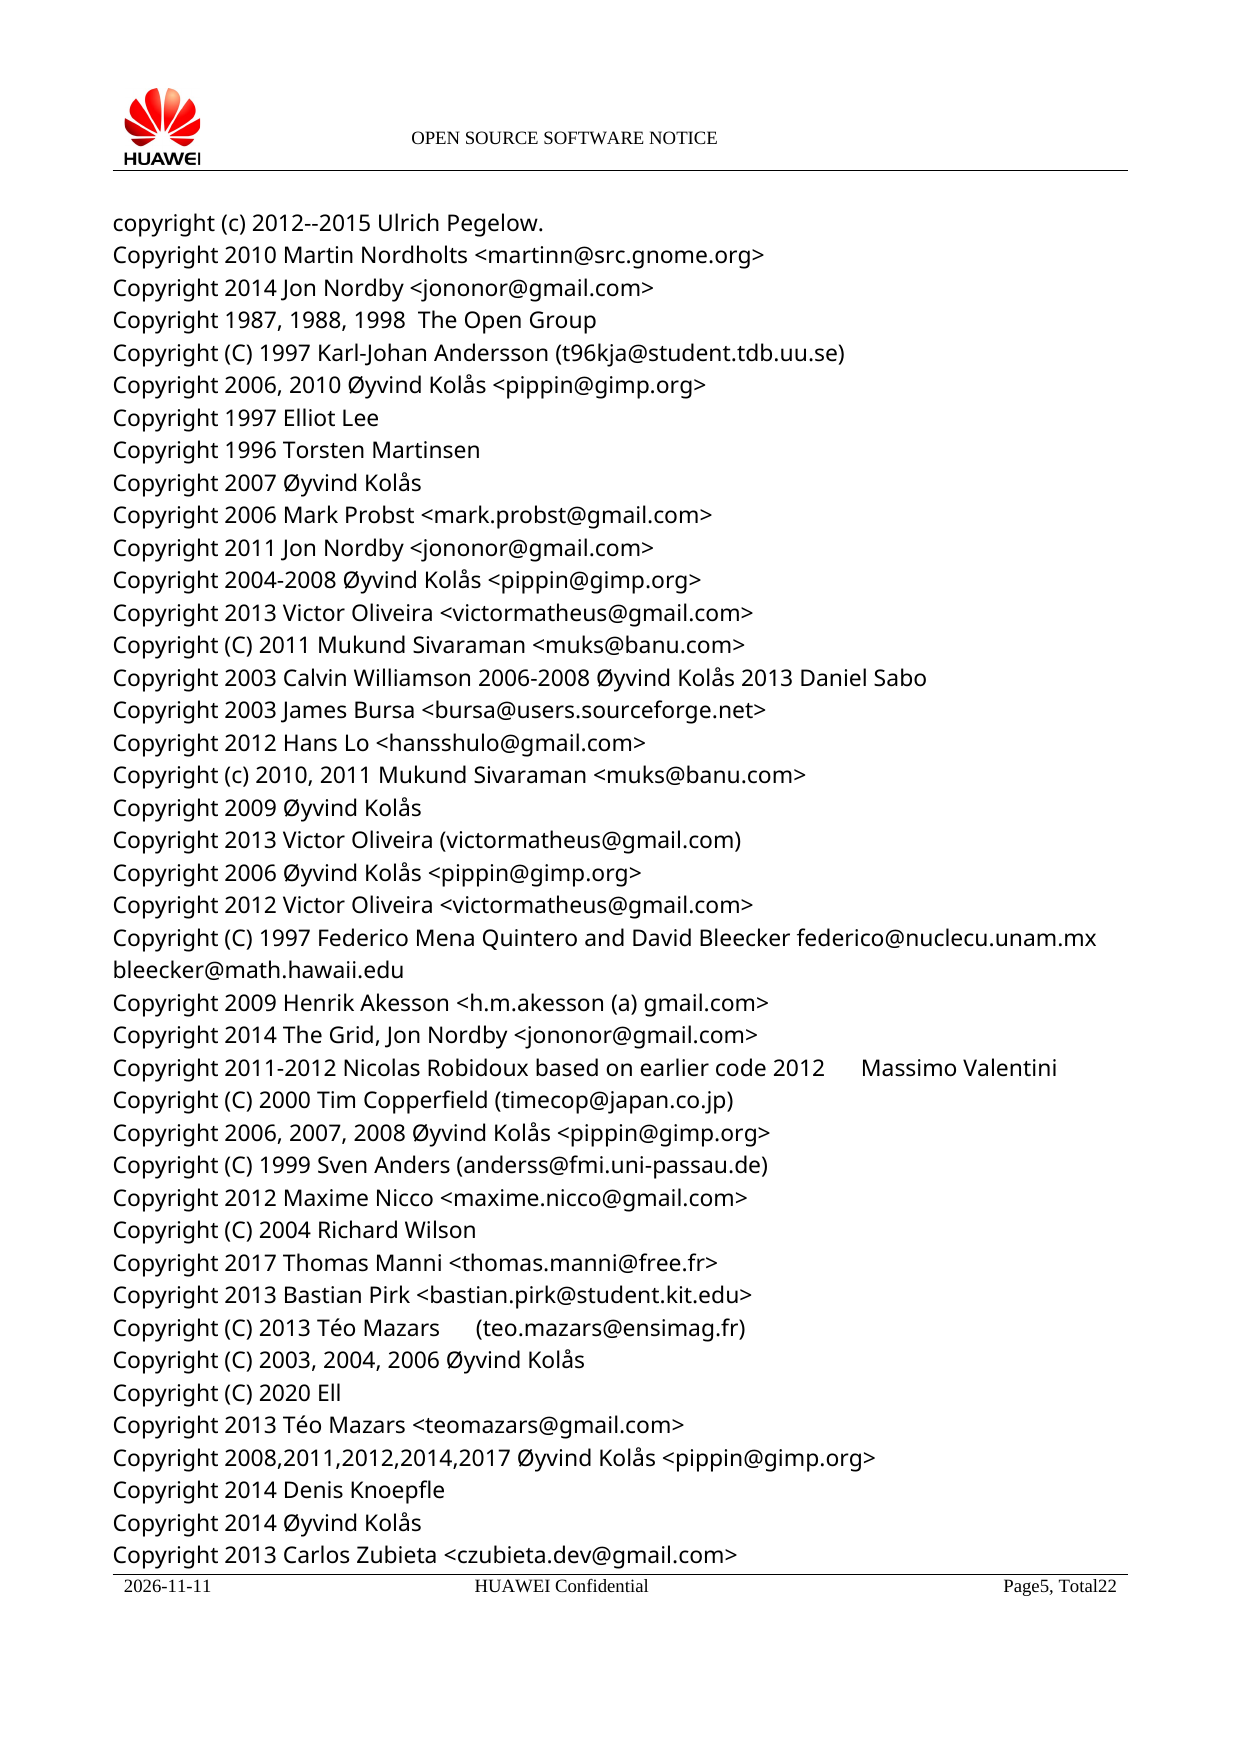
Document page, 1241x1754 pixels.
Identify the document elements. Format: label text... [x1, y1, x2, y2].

picture [124, 88, 201, 165]
